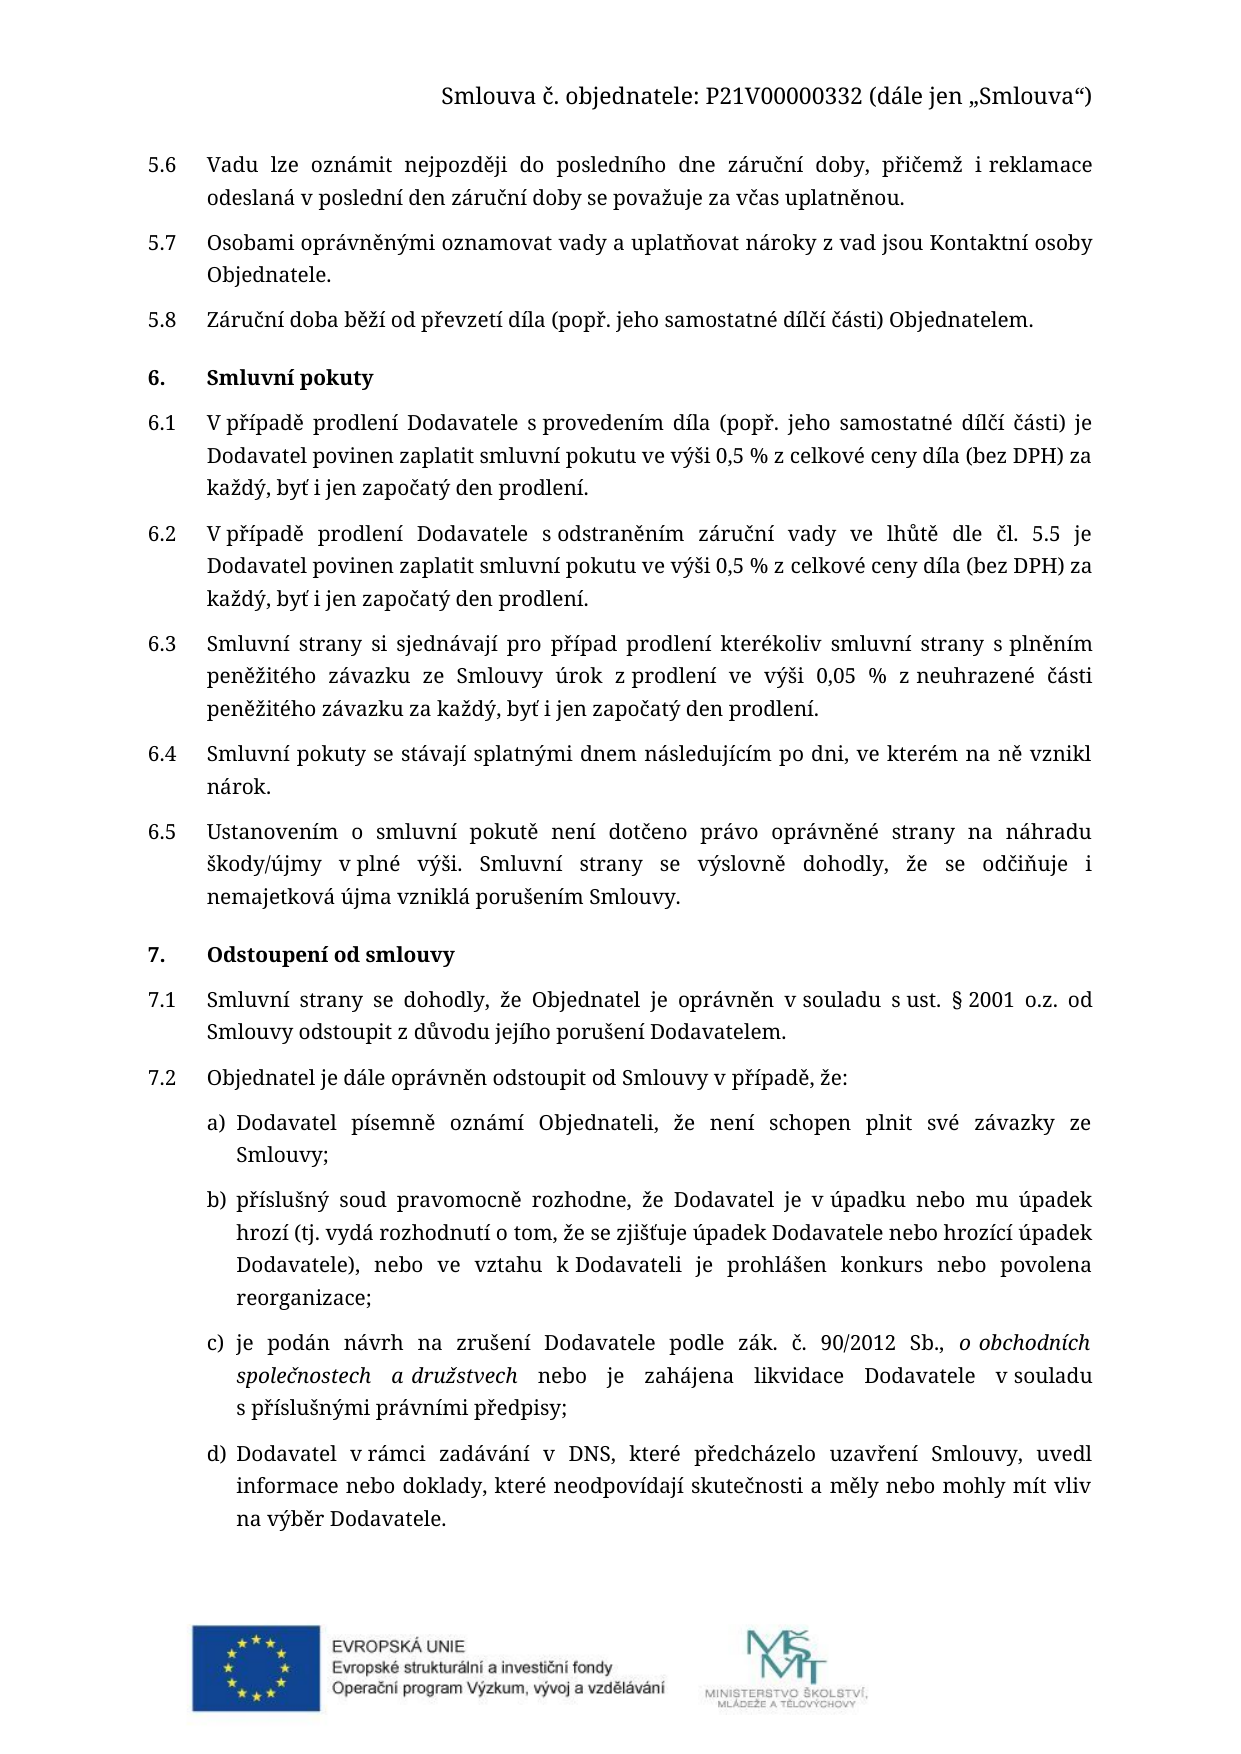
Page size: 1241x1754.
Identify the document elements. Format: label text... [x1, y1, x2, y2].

list Smluvní pokuty [148, 363, 1093, 392]
list V případě prodlení Dodavatele s odstraněním záruční vady ve lhůtě dle čl. 5.5 je Dodavatel povinen zaplatit smluvní pokutu ve výši 0,5 % z celkové ceny díla (bez DPH) za každý, byť i jen započatý den prodlení. [148, 519, 1093, 612]
list Smluvní pokuty se stávají splatnými dnem následujícím po dni, ve kterém na ně vznikl nárok. [148, 739, 1093, 800]
list Smluvní strany se dohodly, že Objednatel je oprávněn v souladu s ust. § 2001 o.z. od Smlouvy odstoupit z důvodu jejího porušení Dodavatelem. [148, 985, 1093, 1046]
list je podán návrh na zrušení Dodavatele podle zák. č. 90/2012 Sb., o obchodních společnostech a družstvech nebo je zahájena likvidace Dodavatele v souladu s příslušnými právními předpisy; [207, 1328, 1093, 1422]
list Smluvní strany si sjednávají pro případ prodlení kterékoliv smluvní strany s plněním peněžitého závazku ze Smlouvy úrok z prodlení ve výši 0,05 % z neuhrazené části peněžitého závazku za každý, byť i jen započatý den prodlení. [148, 629, 1093, 723]
list Dodavatel v rámci zadávání v DNS, které předcházelo uzavření Smlouvy, uvedl informace nebo doklady, které neodpovídají skutečnosti a měly nebo mohly mít vliv na výběr Dodavatele. [207, 1439, 1093, 1532]
list Dodavatel písemně oznámí Objednateli, že není schopen plnit své závazky ze Smlouvy; [207, 1108, 1093, 1169]
list Vadu lze oznámit nejpozději do posledního dne záruční doby, přičemž i reklamace odeslaná v poslední den záruční doby se považuje za včas uplatněnou. [148, 150, 1093, 211]
list Ustanovením o smluvní pokutě není dotčeno právo oprávněné strany na náhradu škody/újmy v plné výši. Smluvní strany se výslovně dohodly, že se odčiňuje i nemajetková újma vzniklá porušením Smlouvy. [148, 817, 1093, 911]
list Osobami oprávněnými oznamovat vady a uplatňovat nároky z vad jsou Kontaktní osoby Objednatele. [148, 228, 1093, 289]
list Objednatel je dále oprávněn odstoupit od Smlouvy v případě, že: [148, 1063, 1093, 1091]
list Odstoupení od smlouvy [148, 940, 1093, 968]
list V případě prodlení Dodavatele s provedením díla (popř. jeho samostatné dílčí části) je Dodavatel povinen zaplatit smluvní pokutu ve výši 0,5 % z celkové ceny díla (bez DPH) za každý, byť i jen započatý den prodlení. [148, 408, 1093, 502]
picture [147, 1584, 905, 1754]
list příslušný soud pravomocně rozhodne, že Dodavatel je v úpadku nebo mu úpadek hrozí (tj. vydá rozhodnutí o tom, že se zjišťuje úpadek Dodavatele nebo hrozící úpadek Dodavatele), nebo ve vztahu k Dodavateli je prohlášen konkurs nebo povolena reorganizace; [207, 1185, 1093, 1312]
list Záruční doba běží od převzetí díla (popř. jeho samostatné dílčí části) Objednatelem. [148, 306, 1093, 334]
